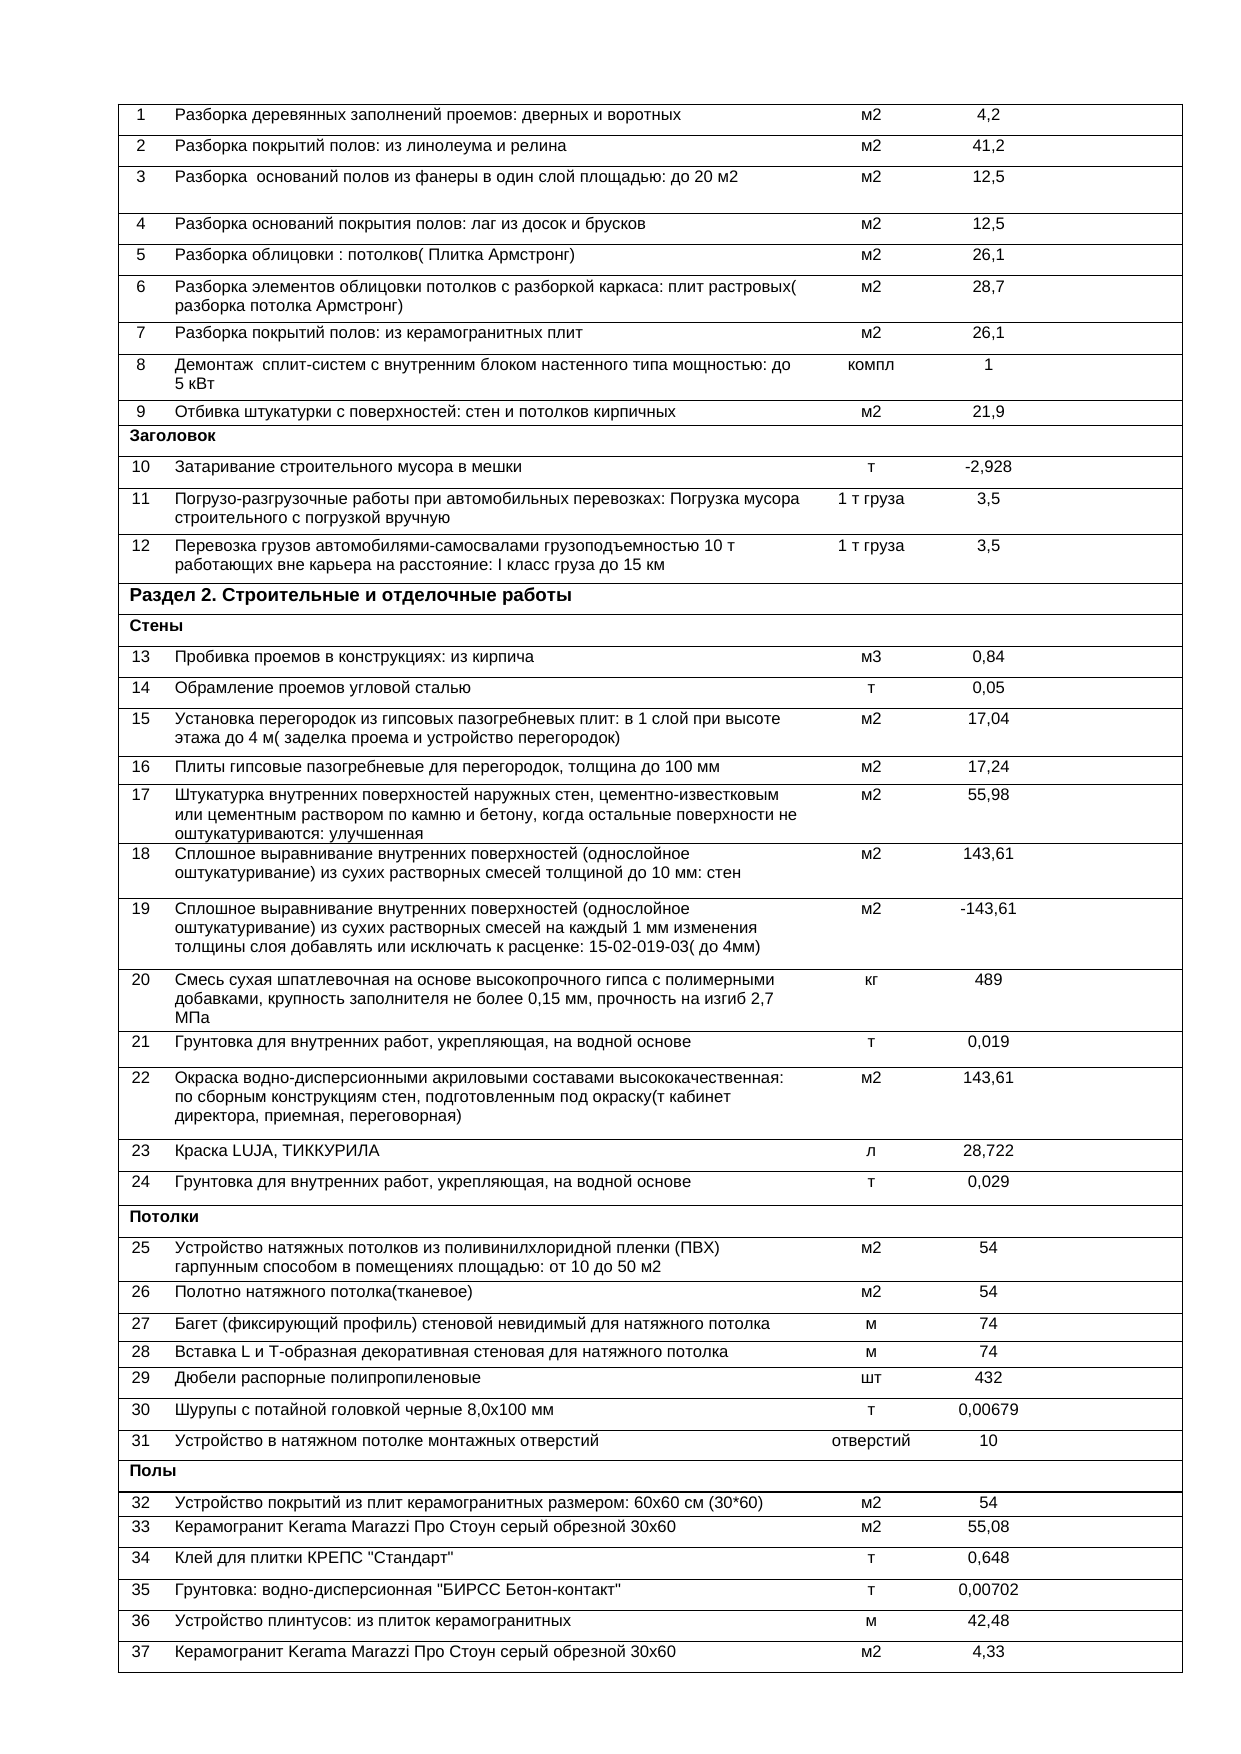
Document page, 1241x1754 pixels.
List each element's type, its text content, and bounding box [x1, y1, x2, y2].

table_cell Сплошное выравнивание внутренних поверхностей (однослойное оштукатуривание) из сухих растворных смесей на каждый 1 мм изменения толщины слоя добавлять или исключать к расценке: 15-02-019-03( до 4мм) [163, 899, 812, 968]
table_cell Перевозка грузов автомобилями-самосвалами грузоподъемностью 10 т работающих вне карьера на расстояние: I класс груза до 15 км [163, 535, 812, 583]
table_cell 26,1 [930, 245, 1047, 275]
table_cell 55,08 [930, 1517, 1047, 1547]
table_cell 25 [119, 1238, 163, 1281]
table_cell [1047, 1172, 1182, 1205]
table_cell 10 [930, 1431, 1047, 1460]
table_cell м2 [812, 1068, 930, 1139]
table_cell Керамогранит Kerama Marazzi Про Стоун серый обрезной 30х60 [163, 1642, 812, 1672]
table_cell Окраска водно-дисперсионными акриловыми составами высококачественная: по сборным конструкциям стен, подготовленным под окраску(т кабинет директора, приемная, переговорная) [163, 1068, 812, 1139]
table_cell Вставка L и T-образная декоративная стеновая для натяжного потолка [163, 1342, 812, 1367]
table_cell [1047, 245, 1182, 275]
table_cell 36 [119, 1611, 163, 1641]
table_cell 29 [119, 1368, 163, 1398]
table_cell Полы [119, 1461, 1182, 1491]
table_cell 13 [119, 647, 163, 677]
table_cell 4,2 [930, 105, 1047, 135]
table_cell Дюбели распорные полипропиленовые [163, 1368, 812, 1398]
table_cell 21 [119, 1032, 163, 1067]
table_cell Полотно натяжного потолка(тканевое) [163, 1282, 812, 1312]
table_cell м2 [812, 105, 930, 135]
table_cell м2 [812, 1282, 930, 1312]
table_cell Разборка оснований полов из фанеры в один слой площадью: до 20 м2 [163, 167, 812, 213]
table_cell 3 [119, 167, 163, 213]
table_cell 3,5 [930, 489, 1047, 534]
table_cell 23 [119, 1140, 163, 1171]
table_cell м2 [812, 401, 930, 425]
table_cell Керамогранит Kerama Marazzi Про Стоун серый обрезной 30х60 [163, 1517, 812, 1547]
table_cell Погрузо-разгрузочные работы при автомобильных перевозках: Погрузка мусора строительного с погрузкой вручную [163, 489, 812, 534]
table_cell 7 [119, 323, 163, 353]
table_cell 26,1 [930, 323, 1047, 353]
table_cell 26 [119, 1282, 163, 1312]
table_cell 74 [930, 1342, 1047, 1367]
table_cell м2 [812, 757, 930, 784]
table_cell 4,33 [930, 1642, 1047, 1672]
table_cell Грунтовка для внутренних работ, укрепляющая, на водной основе [163, 1172, 812, 1205]
table_cell [1047, 709, 1182, 756]
table_cell 33 [119, 1517, 163, 1547]
table_cell [1047, 1399, 1182, 1429]
table_cell [1047, 1282, 1182, 1312]
table_cell 1 [119, 105, 163, 135]
table_cell [1047, 1642, 1182, 1672]
table_cell Разборка покрытий полов: из линолеума и релина [163, 136, 812, 166]
table_cell Раздел 2. Строительные и отделочные работы [119, 584, 1182, 614]
table_cell кг [812, 970, 930, 1031]
table_cell т [812, 678, 930, 708]
table_cell 12,5 [930, 167, 1047, 213]
table_cell т [812, 1032, 930, 1067]
table_cell 0,05 [930, 678, 1047, 708]
table_cell м2 [812, 136, 930, 166]
table_cell 12 [119, 535, 163, 583]
table_cell шт [812, 1368, 930, 1398]
table_cell 17,24 [930, 757, 1047, 784]
table_cell 0,029 [930, 1172, 1047, 1205]
table_cell [1047, 489, 1182, 534]
table_cell [1047, 757, 1182, 784]
table_cell [1047, 1517, 1182, 1547]
table_cell Установка перегородок из гипсовых пазогребневых плит: в 1 слой при высоте этажа до 4 м( заделка проема и устройство перегородок) [163, 709, 812, 756]
table_cell 9 [119, 401, 163, 425]
table_cell [1047, 1342, 1182, 1367]
table_cell 2 [119, 136, 163, 166]
table_cell [1047, 1431, 1182, 1460]
table_cell 0,648 [930, 1548, 1047, 1578]
table_cell Разборка деревянных заполнений проемов: дверных и воротных [163, 105, 812, 135]
table_cell [1047, 1140, 1182, 1171]
table_cell Грунтовка для внутренних работ, укрепляющая, на водной основе [163, 1032, 812, 1067]
table_cell 0,00679 [930, 1399, 1047, 1429]
table_cell [1047, 844, 1182, 898]
table_cell м2 [812, 323, 930, 353]
table_cell 30 [119, 1399, 163, 1429]
table_cell [1047, 1314, 1182, 1341]
table_cell т [812, 1172, 930, 1205]
table_cell м2 [812, 899, 930, 968]
table_cell Устройство плинтусов: из плиток керамогранитных [163, 1611, 812, 1641]
table_cell 42,48 [930, 1611, 1047, 1641]
table_cell 143,61 [930, 844, 1047, 898]
table_cell 34 [119, 1548, 163, 1578]
table_cell 22 [119, 1068, 163, 1139]
table_cell 1 [930, 355, 1047, 400]
table_cell 3,5 [930, 535, 1047, 583]
table_cell 143,61 [930, 1068, 1047, 1139]
table_cell 27 [119, 1314, 163, 1341]
table_cell Разборка элементов облицовки потолков с разборкой каркаса: плит растровых( разборка потолка Армстронг) [163, 276, 812, 322]
table_cell м [812, 1342, 930, 1367]
table_cell Заголовок [119, 426, 1182, 456]
table_cell 16 [119, 757, 163, 784]
table_cell 54 [930, 1238, 1047, 1281]
table_cell Багет (фиксирующий профиль) стеновой невидимый для натяжного потолка [163, 1314, 812, 1341]
table_cell т [812, 1580, 930, 1610]
table_cell 11 [119, 489, 163, 534]
table_cell Демонтаж сплит-систем с внутренним блоком настенного типа мощностью: до 5 кВт [163, 355, 812, 400]
table_cell 15 [119, 709, 163, 756]
table_cell 54 [930, 1493, 1047, 1516]
table_cell 35 [119, 1580, 163, 1610]
table_cell Смесь сухая шпатлевочная на основе высокопрочного гипса с полимерными добавками, крупность заполнителя не более 0,15 мм, прочность на изгиб 2,7 МПа [163, 970, 812, 1031]
table_cell [1047, 401, 1182, 425]
table_cell Грунтовка: водно-дисперсионная "БИРСС Бетон-контакт" [163, 1580, 812, 1610]
table_cell м2 [812, 1517, 930, 1547]
table_cell [1047, 1580, 1182, 1610]
table_cell 0,019 [930, 1032, 1047, 1067]
table_cell 17 [119, 785, 163, 843]
table_cell 74 [930, 1314, 1047, 1341]
table_cell Разборка оснований покрытия полов: лаг из досок и брусков [163, 214, 812, 244]
table_cell 14 [119, 678, 163, 708]
table_cell [1047, 1493, 1182, 1516]
table_cell Потолки [119, 1206, 1182, 1237]
table_cell [1047, 1548, 1182, 1578]
table_cell м [812, 1611, 930, 1641]
table_cell 28 [119, 1342, 163, 1367]
table_cell Шурупы с потайной головкой черные 8,0х100 мм [163, 1399, 812, 1429]
table_cell Стены [119, 615, 1182, 646]
table_cell м2 [812, 1238, 930, 1281]
table_cell 54 [930, 1282, 1047, 1312]
table_cell Сплошное выравнивание внутренних поверхностей (однослойное оштукатуривание) из сухих растворных смесей толщиной до 10 мм: стен [163, 844, 812, 898]
table_cell 17,04 [930, 709, 1047, 756]
table_cell [1047, 785, 1182, 843]
table_cell 37 [119, 1642, 163, 1672]
table_cell 55,98 [930, 785, 1047, 843]
table_cell 19 [119, 899, 163, 968]
table_cell л [812, 1140, 930, 1171]
table_cell Краска LUJA, ТИККУРИЛА [163, 1140, 812, 1171]
table_cell [1047, 136, 1182, 166]
table_cell [1047, 1238, 1182, 1281]
table_cell [1047, 214, 1182, 244]
table_cell [1047, 970, 1182, 1031]
table_cell [1047, 276, 1182, 322]
table_cell -2,928 [930, 457, 1047, 487]
table_cell м2 [812, 245, 930, 275]
table_cell 20 [119, 970, 163, 1031]
table_cell 432 [930, 1368, 1047, 1398]
table_cell 4 [119, 214, 163, 244]
table_cell 1 т груза [812, 489, 930, 534]
table_cell 6 [119, 276, 163, 322]
table_cell Штукатурка внутренних поверхностей наружных стен, цементно-известковым или цементным раствором по камню и бетону, когда остальные поверхности не оштукатуриваются: улучшенная [163, 785, 812, 843]
table_cell м3 [812, 647, 930, 677]
table_cell 5 [119, 245, 163, 275]
table_cell [1047, 1368, 1182, 1398]
table_cell [1047, 323, 1182, 353]
table_cell [1047, 457, 1182, 487]
table_cell 489 [930, 970, 1047, 1031]
table_cell 41,2 [930, 136, 1047, 166]
table_cell т [812, 1548, 930, 1578]
table_cell м [812, 1314, 930, 1341]
table_cell м2 [812, 785, 930, 843]
table_cell м2 [812, 844, 930, 898]
table_cell 32 [119, 1493, 163, 1516]
table_cell Разборка покрытий полов: из керамогранитных плит [163, 323, 812, 353]
table_cell Устройство натяжных потолков из поливинилхлоридной пленки (ПВХ) гарпунным способом в помещениях площадью: от 10 до 50 м2 [163, 1238, 812, 1281]
table_cell [1047, 535, 1182, 583]
table_cell м2 [812, 1493, 930, 1516]
table_cell 21,9 [930, 401, 1047, 425]
table_cell т [812, 457, 930, 487]
table_cell Клей для плитки КРЕПС "Стандарт" [163, 1548, 812, 1578]
table_cell [1047, 1032, 1182, 1067]
table_cell Отбивка штукатурки с поверхностей: стен и потолков кирпичных [163, 401, 812, 425]
table_cell 1 т груза [812, 535, 930, 583]
table_cell Плиты гипсовые пазогребневые для перегородок, толщина до 100 мм [163, 757, 812, 784]
table_cell Устройство покрытий из плит керамогранитных размером: 60х60 см (30*60) [163, 1493, 812, 1516]
table_cell 10 [119, 457, 163, 487]
table_cell [1047, 1611, 1182, 1641]
table_cell м2 [812, 276, 930, 322]
table_cell 18 [119, 844, 163, 898]
table_cell м2 [812, 167, 930, 213]
table_cell [1047, 899, 1182, 968]
table_cell [1047, 1068, 1182, 1139]
table_cell 0,00702 [930, 1580, 1047, 1610]
table_cell -143,61 [930, 899, 1047, 968]
table_cell Разборка облицовки : потолков( Плитка Армстронг) [163, 245, 812, 275]
table_cell 28,7 [930, 276, 1047, 322]
table_cell [1047, 678, 1182, 708]
table_cell Пробивка проемов в конструкциях: из кирпича [163, 647, 812, 677]
table_cell [1047, 167, 1182, 213]
table_cell м2 [812, 1642, 930, 1672]
table_cell м2 [812, 709, 930, 756]
table_cell м2 [812, 214, 930, 244]
table_cell Затаривание строительного мусора в мешки [163, 457, 812, 487]
table_cell 24 [119, 1172, 163, 1205]
table_cell отверстий [812, 1431, 930, 1460]
table_cell [1047, 647, 1182, 677]
table_cell Устройство в натяжном потолке монтажных отверстий [163, 1431, 812, 1460]
table_cell т [812, 1399, 930, 1429]
table_cell 31 [119, 1431, 163, 1460]
table_cell Обрамление проемов угловой сталью [163, 678, 812, 708]
table_cell 8 [119, 355, 163, 400]
table_cell компл [812, 355, 930, 400]
table_cell 28,722 [930, 1140, 1047, 1171]
table_cell [1047, 355, 1182, 400]
table_cell 0,84 [930, 647, 1047, 677]
table_cell 12,5 [930, 214, 1047, 244]
table_cell [1047, 105, 1182, 135]
